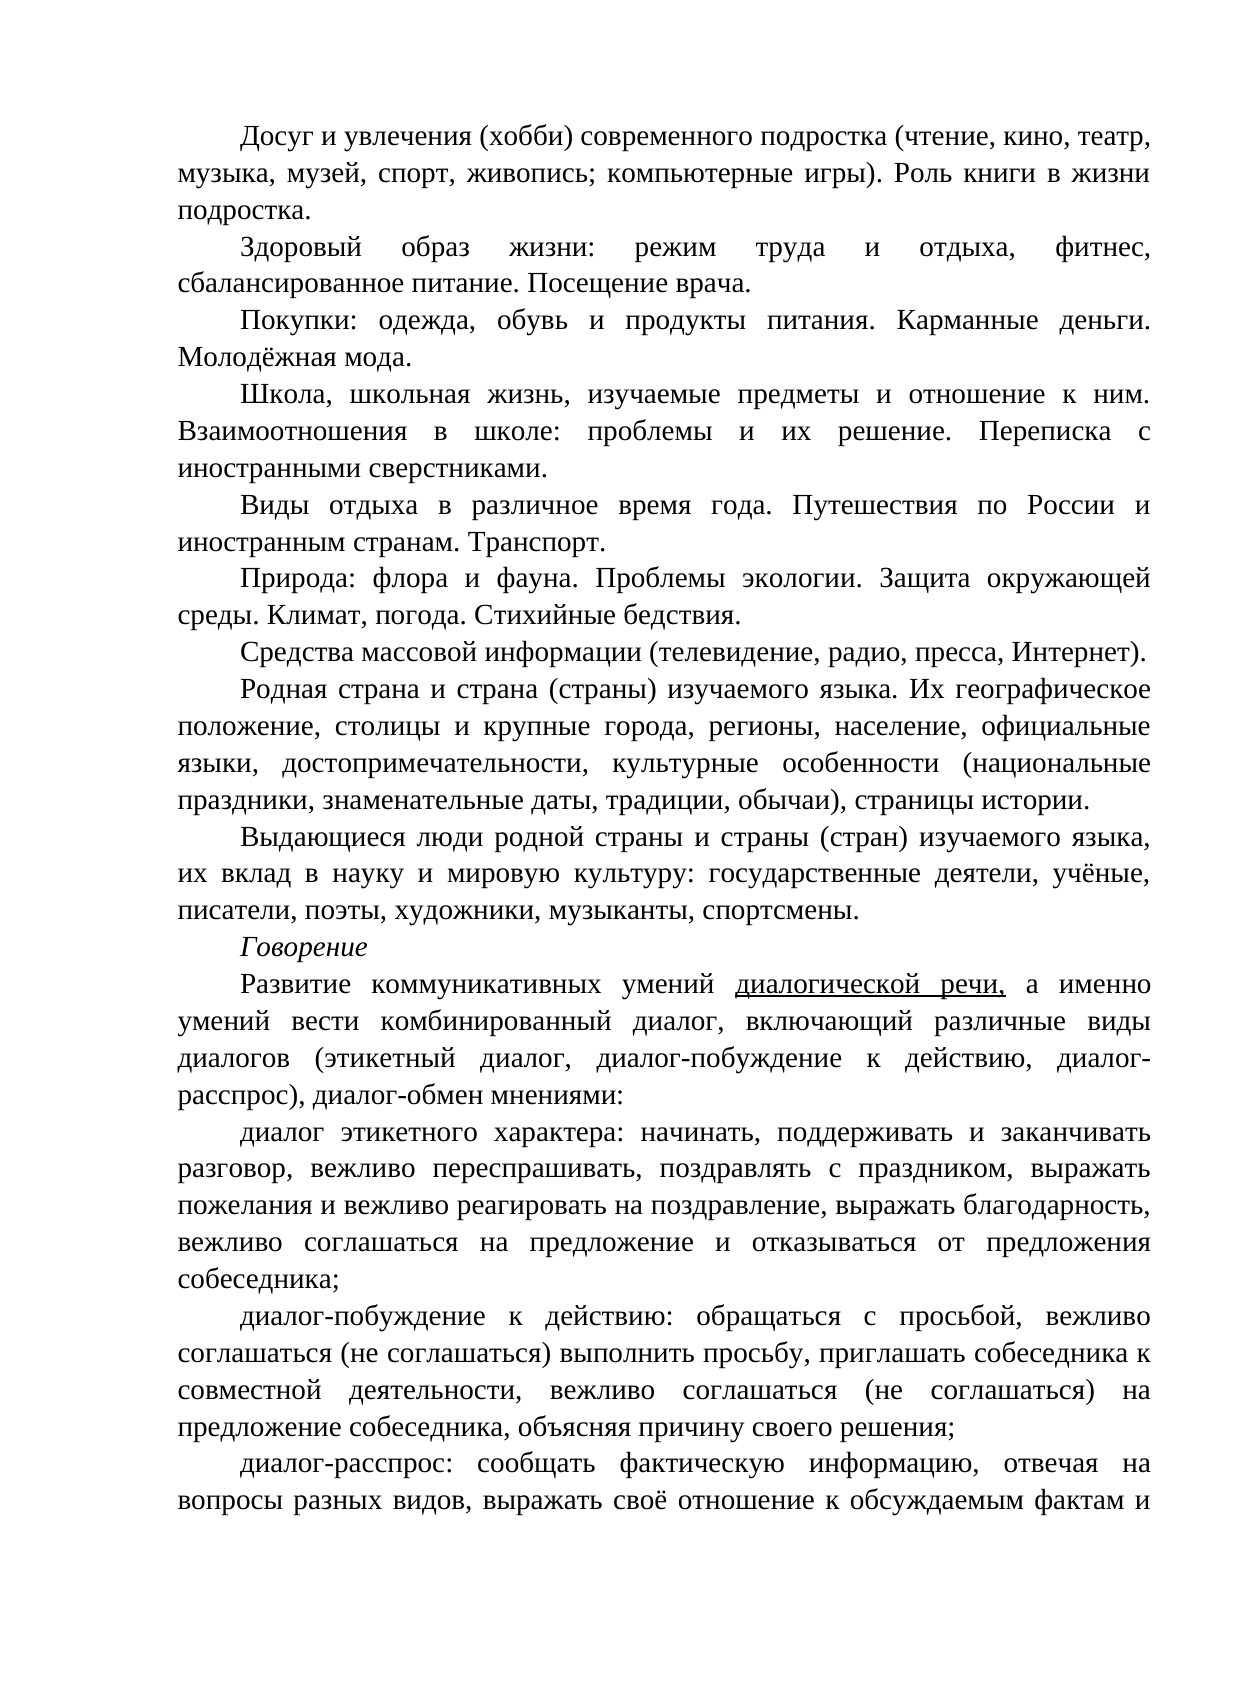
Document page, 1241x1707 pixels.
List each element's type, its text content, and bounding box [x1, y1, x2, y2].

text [177, 1446, 1152, 1516]
text диалог этикетного характера: начинать, поддерживать и заканчивать разговор, вежливо переспрашивать, поздравлять с праздником, выражать пожелания и вежливо реагировать на поздравление, выражать благодарность, вежливо соглашаться на предложение и отказываться от предложения собеседника; [177, 1114, 1152, 1295]
text диалог-побуждение к действию: обращаться с просьбой, вежливо соглашаться (не соглашаться) выполнить просьбу, приглашать собеседника к совместной деятельности, вежливо соглашаться (не соглашаться) на предложение собеседника, объясняя причину своего решения; [177, 1298, 1152, 1442]
text Выдающиеся люди родной страны и страны (стран) изучаемого языка, их вклад в науку и мировую культуру: государственные деятели, учёные, писатели, поэты, художники, музыканты, спортсмены. [177, 819, 1152, 926]
text Здоровый образ жизни: режим труда и отдыха, фитнес, сбалансированное питание. Посещение врача. [177, 229, 1152, 299]
text Средства массовой информации (телевидение, радио, пресса, Интернет). [177, 634, 1152, 668]
text Родная страна и страна (страны) изучаемого языка. Их географическое положение, столицы и крупные города, регионы, население, официальные языки, достопримечательности, культурные особенности (национальные праздники, знаменательные даты, традиции, обычаи), страницы истории. [177, 671, 1152, 815]
text Говорение [177, 929, 1152, 963]
text Школа, школьная жизнь, изучаемые предметы и отношение к ним. Взаимоотношения в школе: проблемы и их решение. Переписка с иностранными сверстниками. [177, 376, 1152, 483]
text Виды отдыха в различное время года. Путешествия по России и иностранным странам. Транспорт. [177, 487, 1152, 557]
text Досуг и увлечения (хобби) современного подростка (чтение, кино, театр, музыка, музей, спорт, живопись; компьютерные игры). Роль книги в жизни подростка. [177, 118, 1152, 225]
text Покупки: одежда, обувь и продукты питания. Карманные деньги. Молодёжная мода. [177, 302, 1152, 373]
text Развитие коммуникативных умений диалогической речи, а именно умений вести комбинированный диалог, включающий различные виды диалогов (этикетный диалог, диалог-побуждение к действию, диалог-расспрос), диалог-обмен мнениями: [177, 966, 1152, 1110]
text Природа: флора и фауна. Проблемы экологии. Защита окружающей среды. Климат, погода. Стихийные бедствия. [177, 561, 1152, 631]
